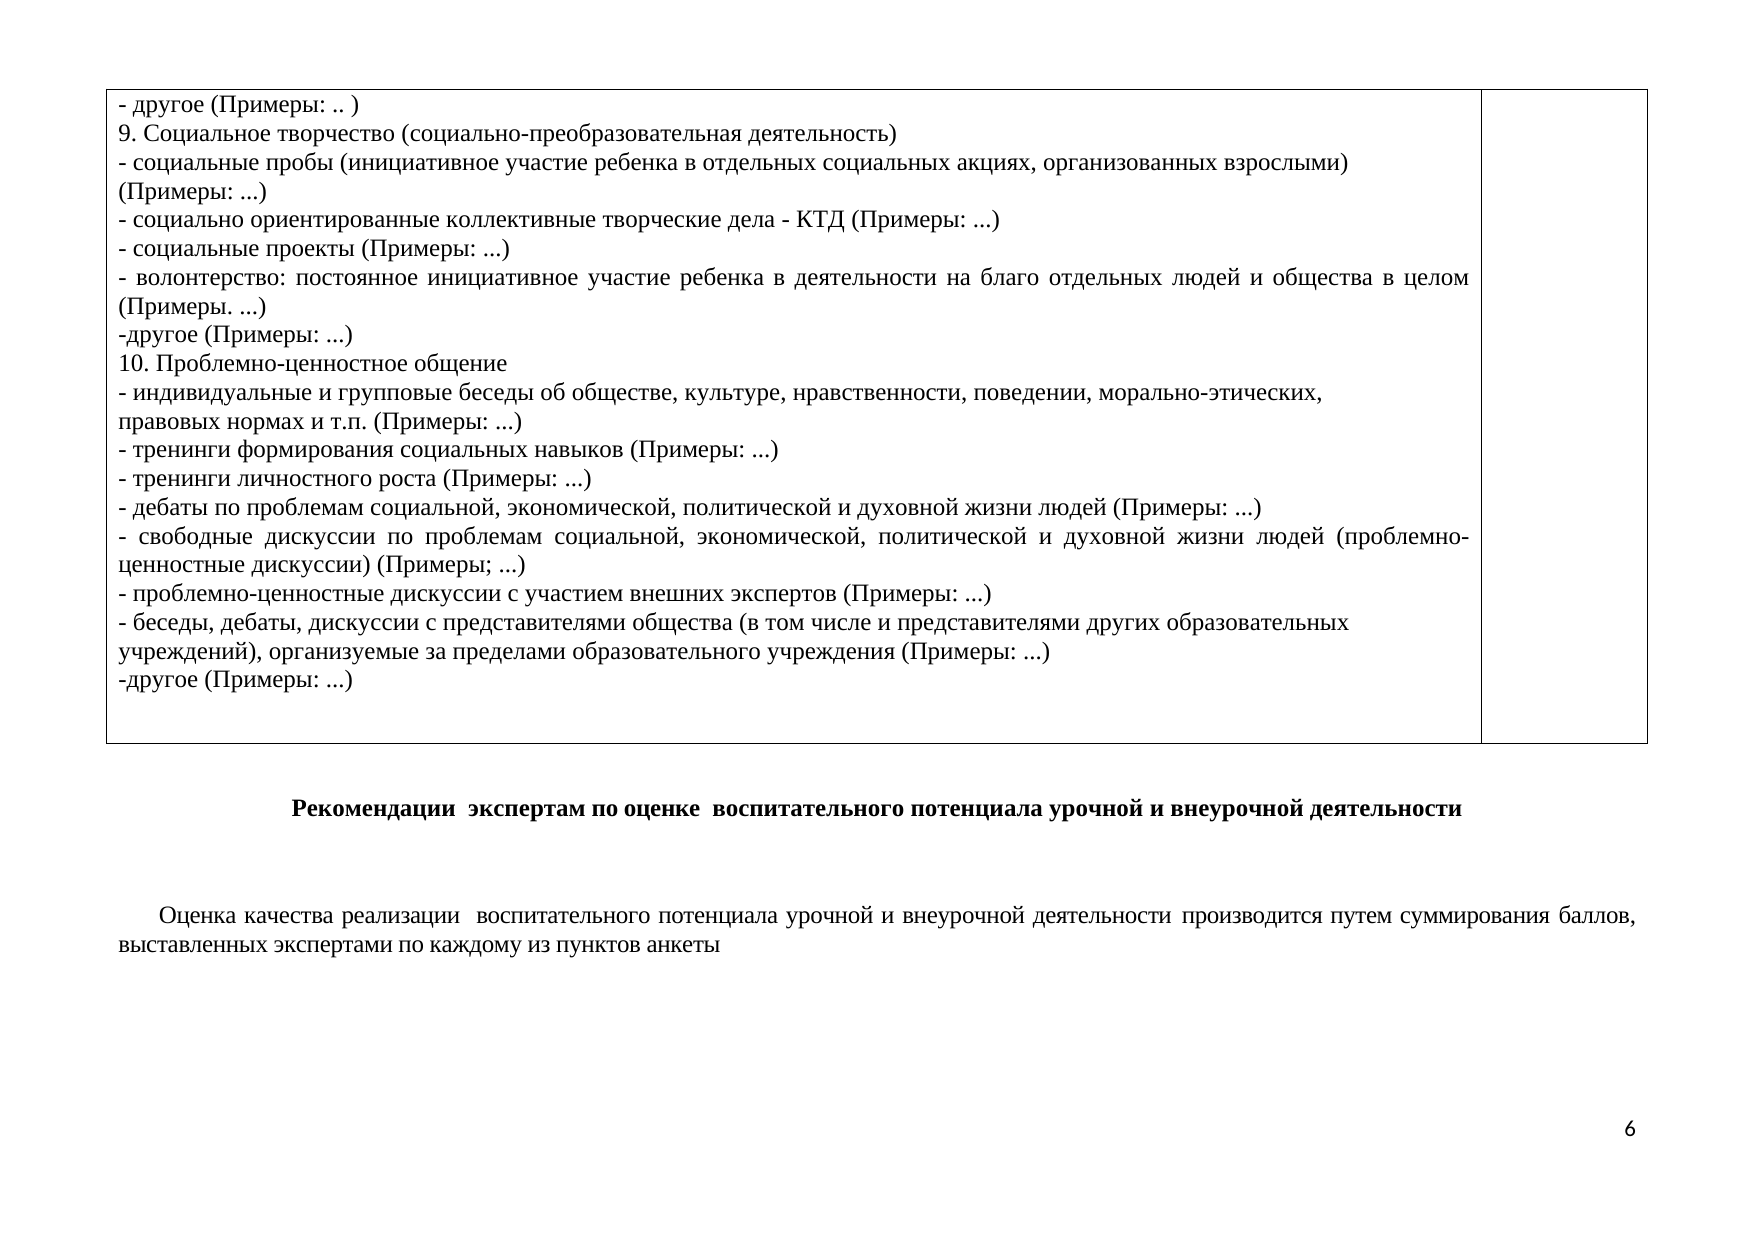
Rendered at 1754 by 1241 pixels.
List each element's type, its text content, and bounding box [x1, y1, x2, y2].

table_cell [107, 90, 1481, 743]
text Рекомендации экспертам по оценке воспитательного потенциала урочной и внеурочной деятельности [118, 793, 1636, 822]
table_cell [1482, 90, 1647, 743]
text Оценка качества реализации воспитательного потенциала урочной и внеурочной деятельности производится путем суммирования баллов, выставленных экспертами по каждому из пунктов анкеты [118, 901, 1636, 958]
